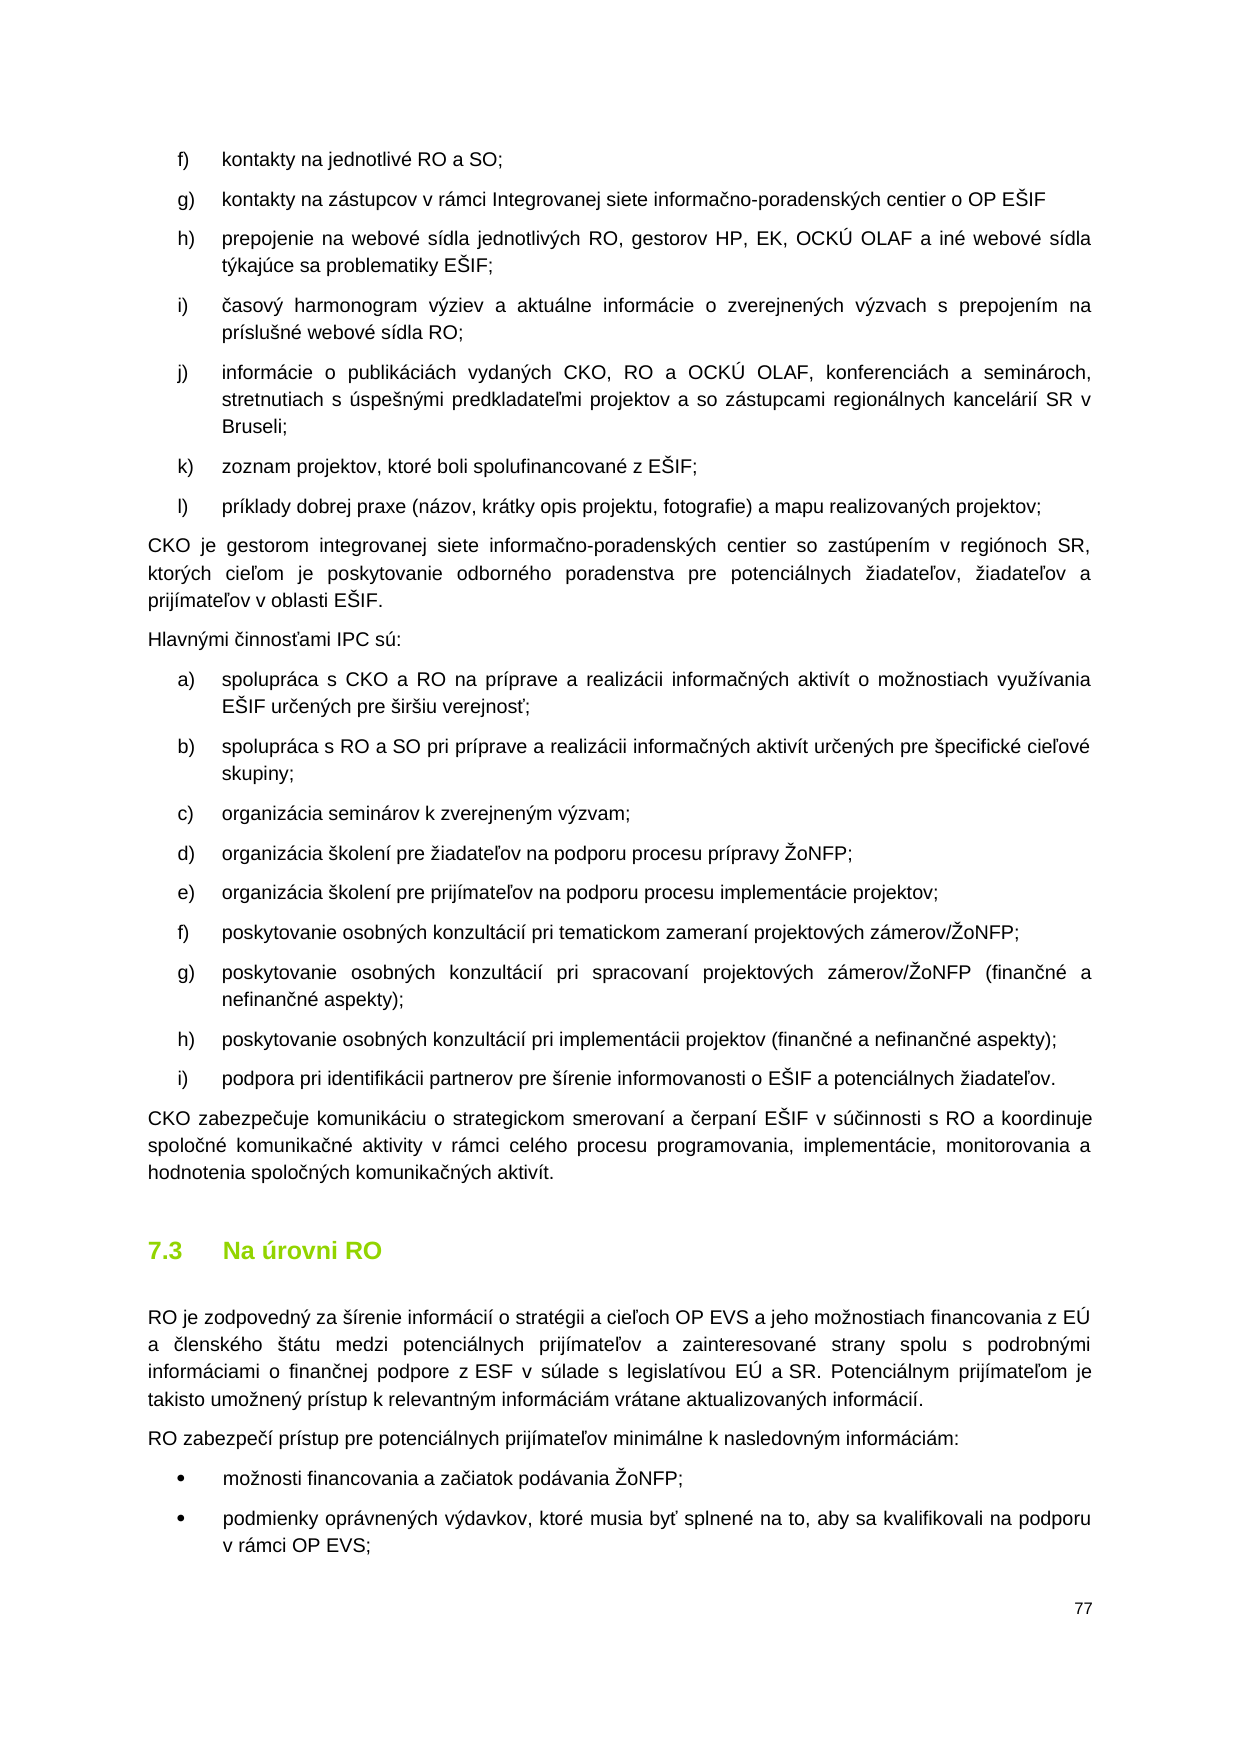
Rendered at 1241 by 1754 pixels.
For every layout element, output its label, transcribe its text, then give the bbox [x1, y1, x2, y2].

text k) zoznam projektov, ktoré boli spolufinancované z EŠIF; [177, 455, 1092, 478]
text Hlavnými činnosťami IPC sú: [148, 628, 1092, 651]
subtitle 7.3 Na úrovni RO [148, 1236, 1092, 1265]
text b) spolupráca s RO a SO pri príprave a realizácii informačných aktivít určených pre špecifické cieľové skupiny; [177, 735, 1092, 785]
list možnosti financovania a začiatok podávania ŽoNFP; [177, 1467, 1092, 1490]
text g) kontakty na zástupcov v rámci Integrovanej siete informačno-poradenských centier o OP EŠIF [177, 187, 1092, 210]
text h) poskytovanie osobných konzultácií pri implementácii projektov (finančné a nefinančné aspekty); [177, 1027, 1092, 1050]
text i) podpora pri identifikácii partnerov pre šírenie informovanosti o EŠIF a potenciálnych žiadateľov. [177, 1067, 1092, 1090]
text i) časový harmonogram výziev a aktuálne informácie o zverejnených výzvach s prepojením na príslušné webové sídla RO; [177, 294, 1092, 344]
text j) informácie o publikáciách vydaných CKO, RO a OCKÚ OLAF, konferenciách a seminároch, stretnutiach s úspešnými predkladateľmi projektov a so zástupcami regionálnych kancelárií SR v Bruseli; [177, 361, 1092, 438]
list podmienky oprávnených výdavkov, ktoré musia byť splnené na to, aby sa kvalifikovali na podporu v rámci OP EVS; [177, 1507, 1092, 1557]
text e) organizácia školení pre prijímateľov na podporu procesu implementácie projektov; [177, 881, 1092, 904]
text g) poskytovanie osobných konzultácií pri spracovaní projektových zámerov/ŽoNFP (finančné a nefinančné aspekty); [177, 961, 1092, 1010]
text f) poskytovanie osobných konzultácií pri tematickom zameraní projektových zámerov/ŽoNFP; [177, 921, 1092, 943]
text CKO je gestorom integrovanej siete informačno-poradenských centier so zastúpením v regiónoch SR, ktorých cieľom je poskytovanie odborného poradenstva pre potenciálnych žiadateľov, žiadateľov a prijímateľov v oblasti EŠIF. [148, 534, 1092, 611]
text h) prepojenie na webové sídla jednotlivých RO, gestorov HP, EK, OCKÚ OLAF a iné webové sídla týkajúce sa problematiky EŠIF; [177, 227, 1092, 277]
text d) organizácia školení pre žiadateľov na podporu procesu prípravy ŽoNFP; [177, 841, 1092, 864]
text RO je zodpovedný za šírenie informácií o stratégii a cieľoch OP EVS a jeho možnostiach financovania z EÚ a členského štátu medzi potenciálnych prijímateľov a zainteresované strany spolu s podrobnými informáciami o finančnej podpore z ESF v súlade s legislatívou EÚ a SR. Potenciálnym prijímateľom je takisto umožnený prístup k relevantným informáciám vrátane aktualizovaných informácií. [148, 1306, 1092, 1410]
text l) príklady dobrej praxe (názov, krátky opis projektu, fotografie) a mapu realizovaných projektov; [177, 494, 1092, 517]
text CKO zabezpečuje komunikáciu o strategickom smerovaní a čerpaní EŠIF v súčinnosti s RO a koordinuje spoločné komunikačné aktivity v rámci celého procesu programovania, implementácie, monitorovania a hodnotenia spoločných komunikačných aktivít. [148, 1107, 1092, 1184]
text f) kontakty na jednotlivé RO a SO; [177, 148, 1092, 170]
text RO zabezpečí prístup pre potenciálnych prijímateľov minimálne k nasledovným informáciám: [148, 1427, 1092, 1450]
text c) organizácia seminárov k zverejneným výzvam; [177, 802, 1092, 824]
text a) spolupráca s CKO a RO na príprave a realizácii informačných aktivít o možnostiach využívania EŠIF určených pre širšiu verejnosť; [177, 668, 1092, 718]
